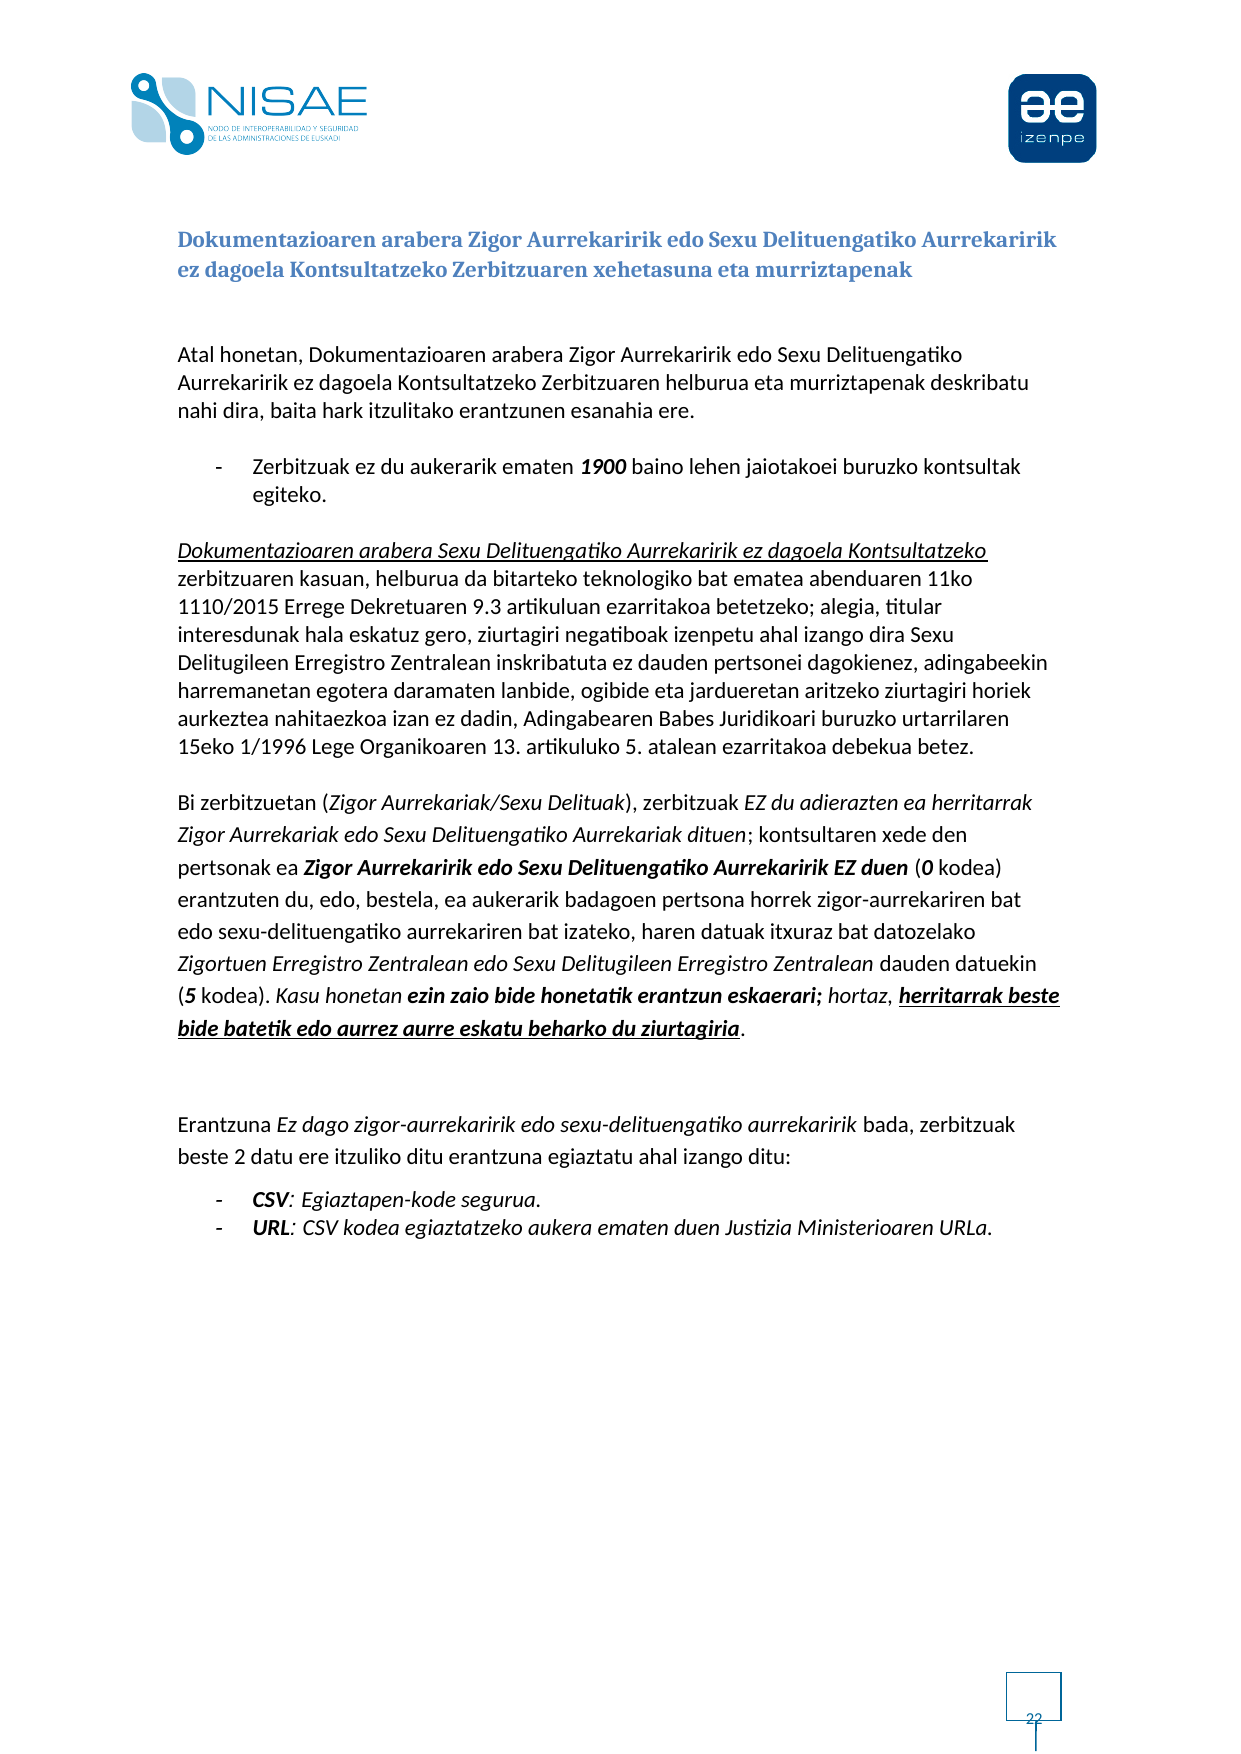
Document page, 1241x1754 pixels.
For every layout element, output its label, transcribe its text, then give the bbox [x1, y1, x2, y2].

list URL: CSV kodea egiaztatzeko aukera ematen duen Justizia Ministerioaren URLa. [215, 1213, 1063, 1242]
text Atal honetan, Dokumentazioaren arabera Zigor Aurrekaririk edo Sexu Delituengatiko Aurrekaririk ez dagoela Kontsultatzeko Zerbitzuaren helburua eta murriztapenak deskribatu nahi dira, baita hark itzulitako erantzunen esanahia ere. [177, 340, 1063, 424]
list CSV: Egiaztapen-kode segurua. [215, 1186, 1063, 1213]
picture [1007, 74, 1097, 163]
text Dokumentazioaren arabera Sexu Delituengatiko Aurrekaririk ez dagoela Kontsultatzeko zerbitzuaren kasuan, helburua da bitarteko teknologiko bat ematea abenduaren 11ko 1110/2015 Errege Dekretuaren 9.3 artikuluan ezarritakoa betetzeko; alegia, titular interesdunak hala eskatuz gero, ziurtagiri negatiboak izenpetu ahal izango dira Sexu Delitugileen Erregistro Zentralean inskribatuta ez dauden pertsonei dagokienez, adingabeekin harremanetan egotera daramaten lanbide, ogibide eta jardueretan aritzeko ziurtagiri horiek aurkeztea nahitaezkoa izan ez dadin, Adingabearen Babes Juridikoari buruzko urtarrilaren 15eko 1/1996 Lege Organikoaren 13. artikuluko 5. atalean ezarritakoa debekua betez. [177, 536, 1063, 760]
text Erantzuna Ez dago zigor-aurrekaririk edo sexu-delituengatiko aurrekaririk bada, zerbitzuak beste 2 datu ere itzuliko ditu erantzuna egiaztatu ahal izango ditu: [177, 1110, 1063, 1170]
picture [149, 73, 386, 155]
subtitle Dokumentazioaren arabera Zigor Aurrekaririk edo Sexu Delituengatiko Aurrekaririk ez dagoela Kontsultatzeko Zerbitzuaren xehetasuna eta murriztapenak [177, 227, 1063, 283]
picture [139, 81, 148, 90]
picture [181, 131, 193, 143]
picture [118, 73, 180, 155]
list Zerbitzuak ez du aukerarik ematen 1900 baino lehen jaiotakoei buruzko kontsultak egiteko. [215, 452, 1063, 508]
text Bi zerbitzuetan (Zigor Aurrekariak/Sexu Delituak), zerbitzuak EZ du adierazten ea herritarrak Zigor Aurrekariak edo Sexu Delituengatiko Aurrekariak dituen; kontsultaren xede den pertsonak ea Zigor Aurrekaririk edo Sexu Delituengatiko Aurrekaririk EZ duen (0 kodea) erantzuten du, edo, bestela, ea aukerarik badagoen pertsona horrek zigor-aurrekariren bat edo sexu-delituengatiko aurrekariren bat izateko, haren datuak itxuraz bat datozelako Zigortuen Erregistro Zentralean edo Sexu Delitugileen Erregistro Zentralean dauden datuekin (5 kodea). Kasu honetan ezin zaio bide honetatik erantzun eskaerari; hortaz, herritarrak beste bide batetik edo aurrez aurre eskatu beharko du ziurtagiria. [177, 788, 1063, 1042]
